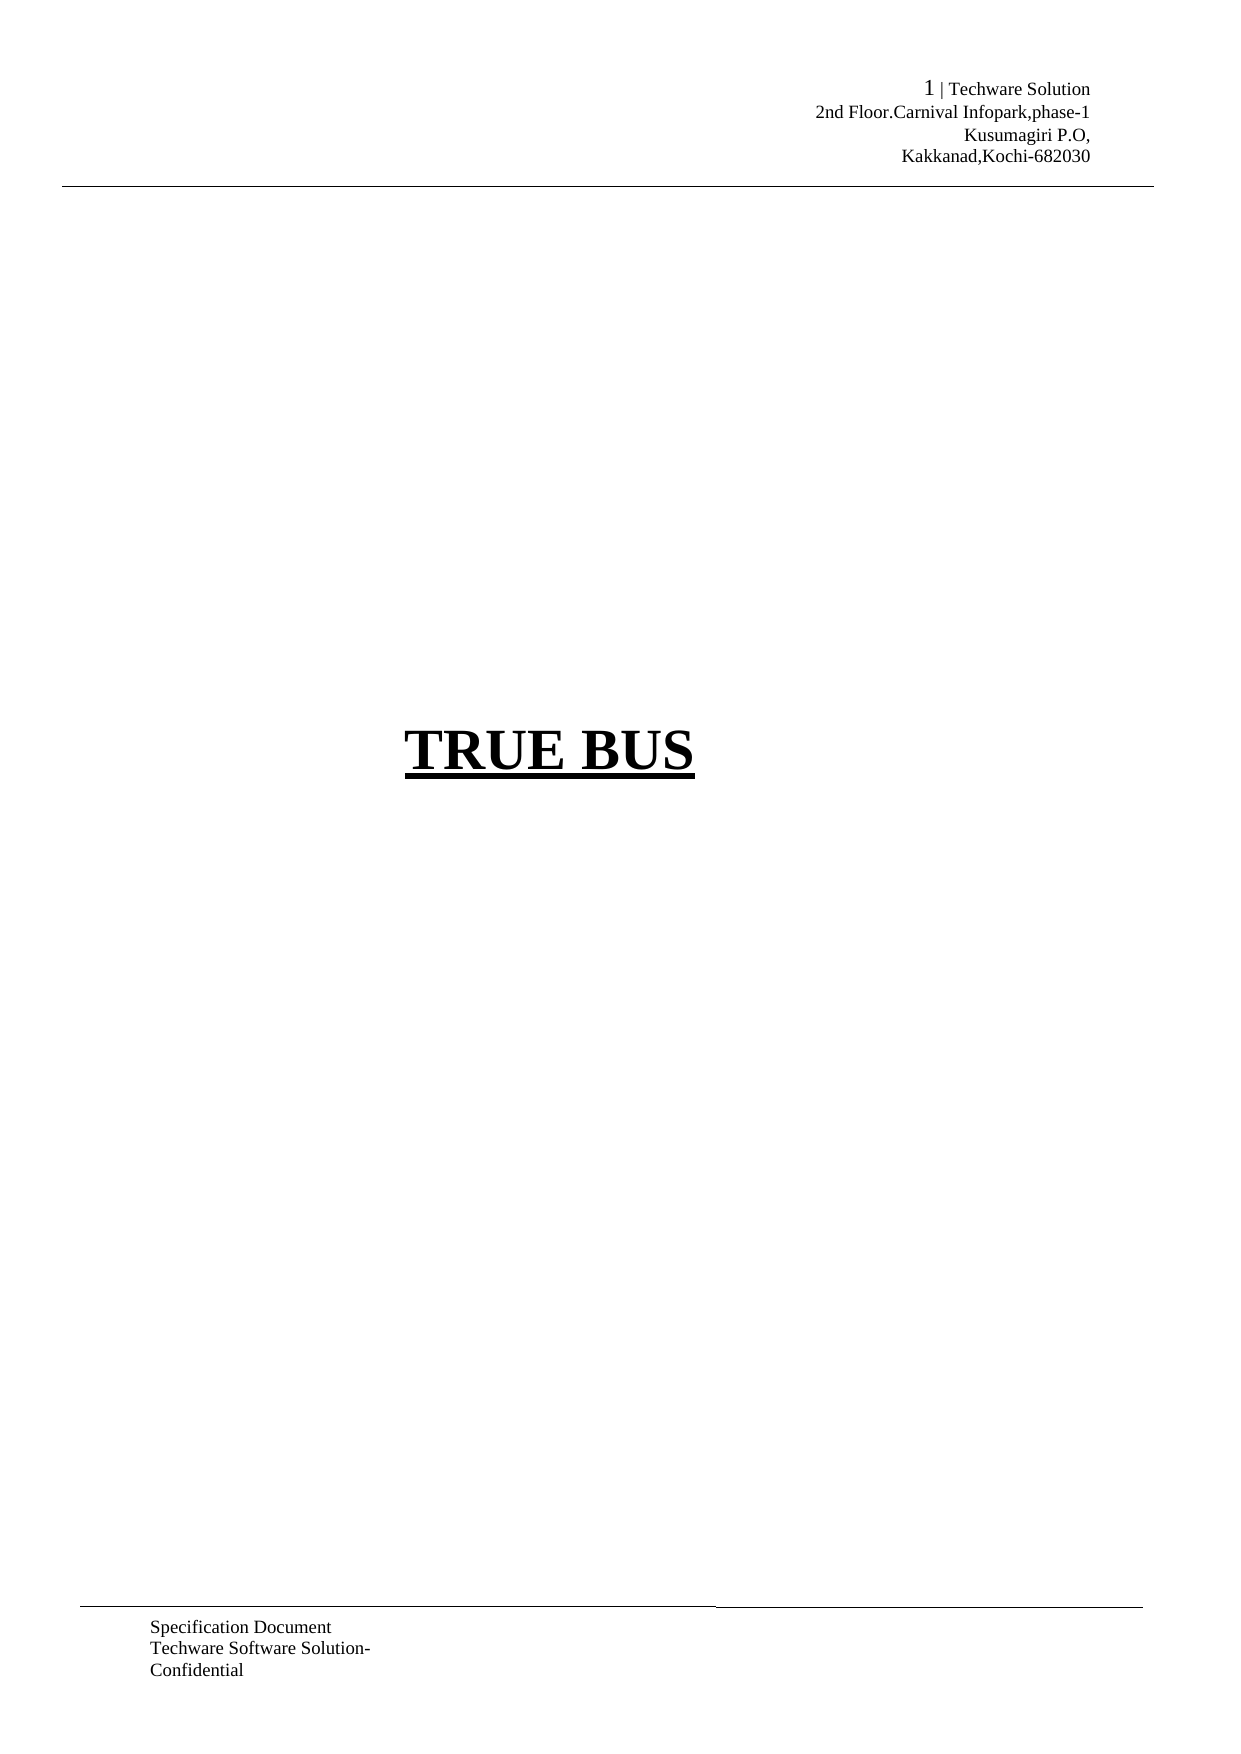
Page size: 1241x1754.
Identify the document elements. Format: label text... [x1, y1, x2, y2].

text TRUE BUS [404, 714, 1165, 782]
